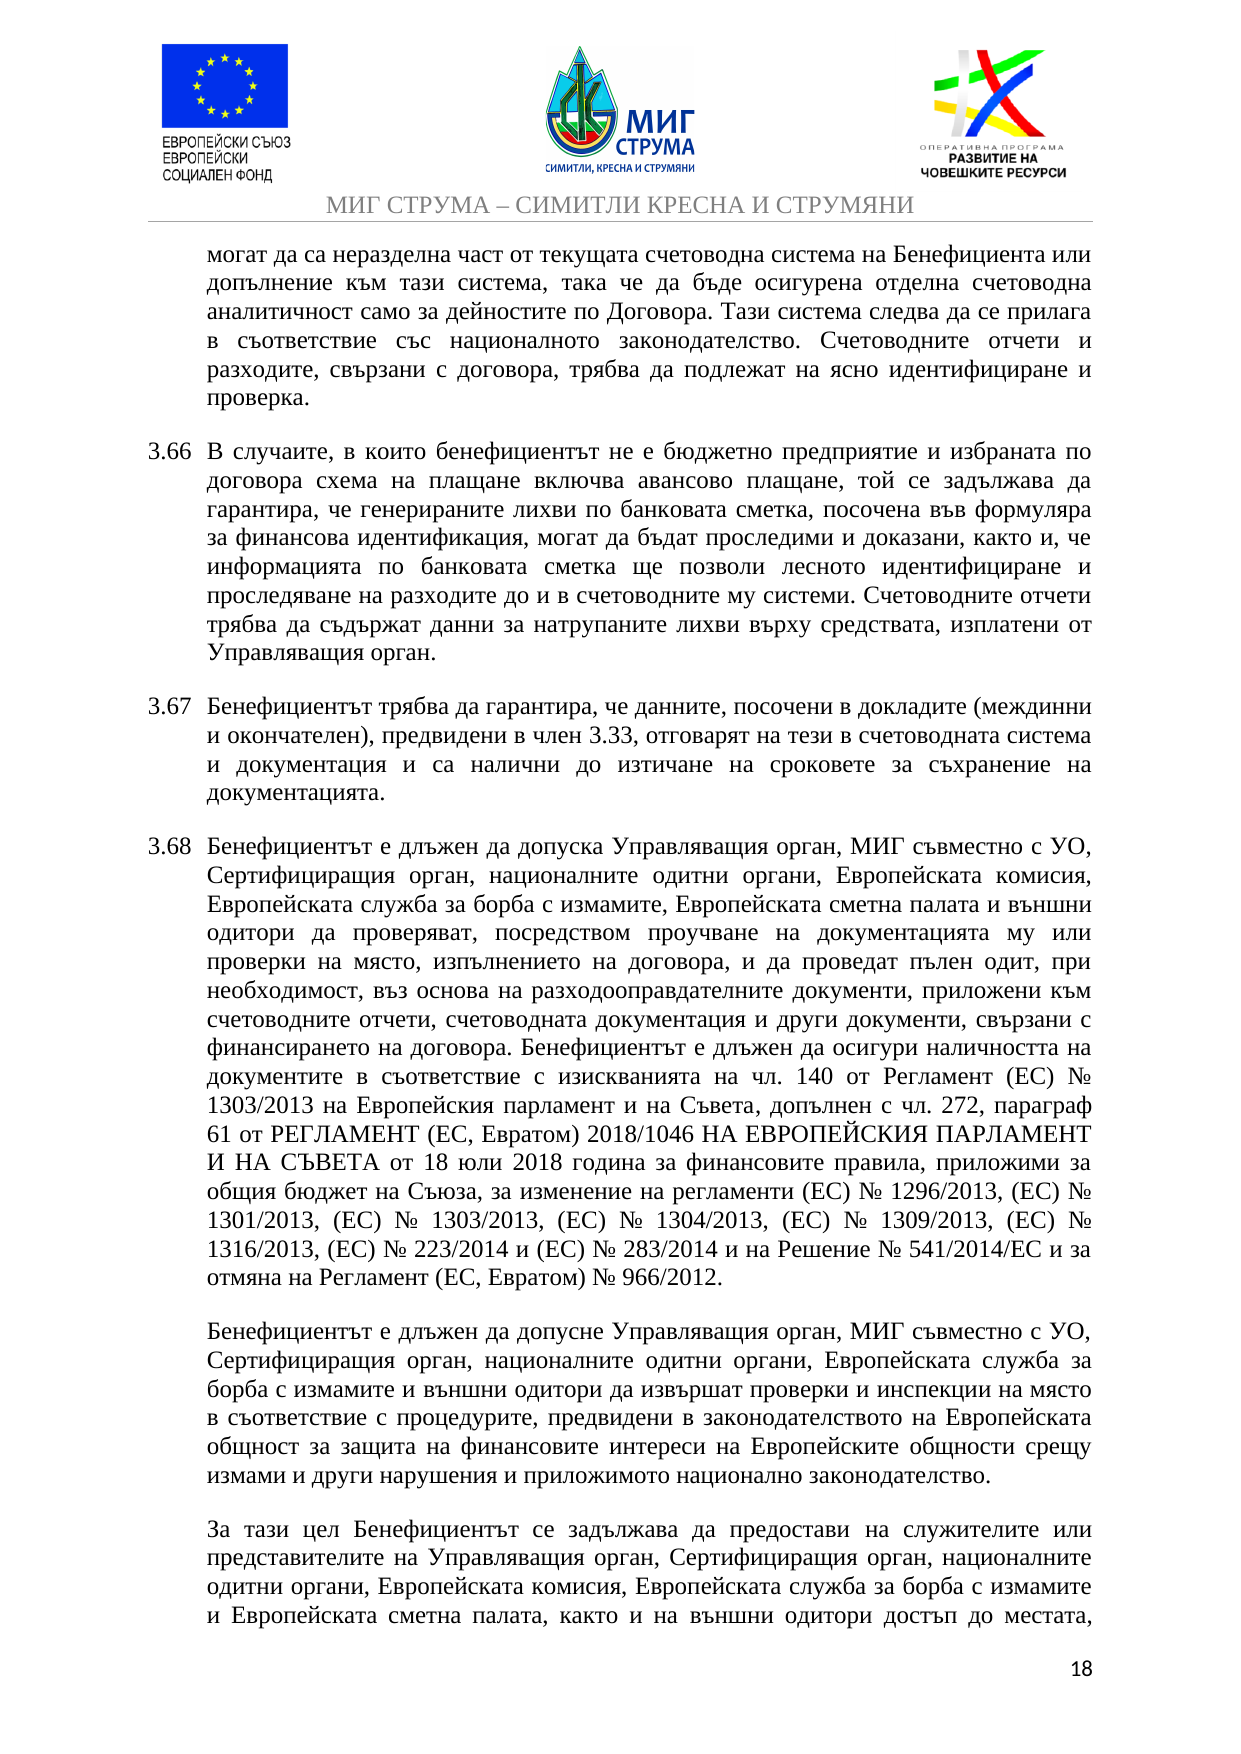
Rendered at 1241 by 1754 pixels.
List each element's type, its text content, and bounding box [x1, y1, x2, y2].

text Бенефициентът е длъжен да допусне Управляващия орган, МИГ съвместно с УО, Сертифициращия орган, националните одитни органи, Европейската служба за борба с измамите и външни одитори да извършат проверки и инспекции на място в съответствие с процедурите, предвидени в законодателството на Европейската общност за защита на финансовите интереси на Европейските общности срещу измами и други нарушения и приложимото национално законодателство. [207, 1316, 1093, 1489]
text 3.66 В случаите, в които бенефициентът не е бюджетно предприятие и избраната по договора схема на плащане включва авансово плащане, той се задължава да гарантира, че генерираните лихви по банковата сметка, посочена във формуляра за финансова идентификация, могат да бъдат проследими и доказани, както и, че информацията по банковата сметка ще позволи лесното идентифициране и проследяване на разходите до и в счетоводните му системи. Счетоводните отчети трябва да съдържат данни за натрупаните лихви върху средствата, изплатени от Управляващия орган. [148, 436, 1093, 666]
text 3.67 Бенефициентът трябва да гарантира, че данните, посочени в докладите (междинни и окончателен), предвидени в член 3.33, отговарят на тези в счетоводната система и документация и са налични до изтичане на сроковете за съхранение на документацията. [148, 691, 1093, 806]
picture [153, 14, 333, 201]
text 3.68 Бенефициентът е длъжен да допуска Управляващия орган, МИГ съвместно с УО, Сертифициращия орган, националните одитни органи, Европейската комисия, Европейската служба за борба с измамите, Европейската сметна палата и външни одитори да проверяват, посредством проучване на документацията му или проверки на място, изпълнението на договора, и да проведат пълен одит, при необходимост, въз основа на разходооправдателните документи, приложени към счетоводните отчети, счетоводната документация и други документи, свързани с финансирането на договора. Бенефициентът е длъжен да осигури наличността на документите в съответствие с изискванията на чл. 140 от Регламент (ЕС) № 1303/2013 на Европейския парламент и на Съвета, допълнен с чл. 272, параграф 61 от РЕГЛАМЕНТ (ЕС, Евратом) 2018/1046 НА ЕВРОПЕЙСКИЯ ПАРЛАМЕНТ И НА СЪВЕТА от 18 юли 2018 година за финансовите правила, приложими за общия бюджет на Съюза, за изменение на регламенти (ЕС) № 1296/2013, (ЕС) № 1301/2013, (ЕС) № 1303/2013, (ЕС) № 1304/2013, (ЕС) № 1309/2013, (ЕС) № 1316/2013, (ЕС) № 223/2014 и (ЕС) № 283/2014 и на Решение № 541/2014/ЕС и за отмяна на Регламент (ЕС, Евратом) № 966/2012. [148, 831, 1093, 1291]
picture [545, 46, 695, 174]
picture [895, 31, 1083, 192]
